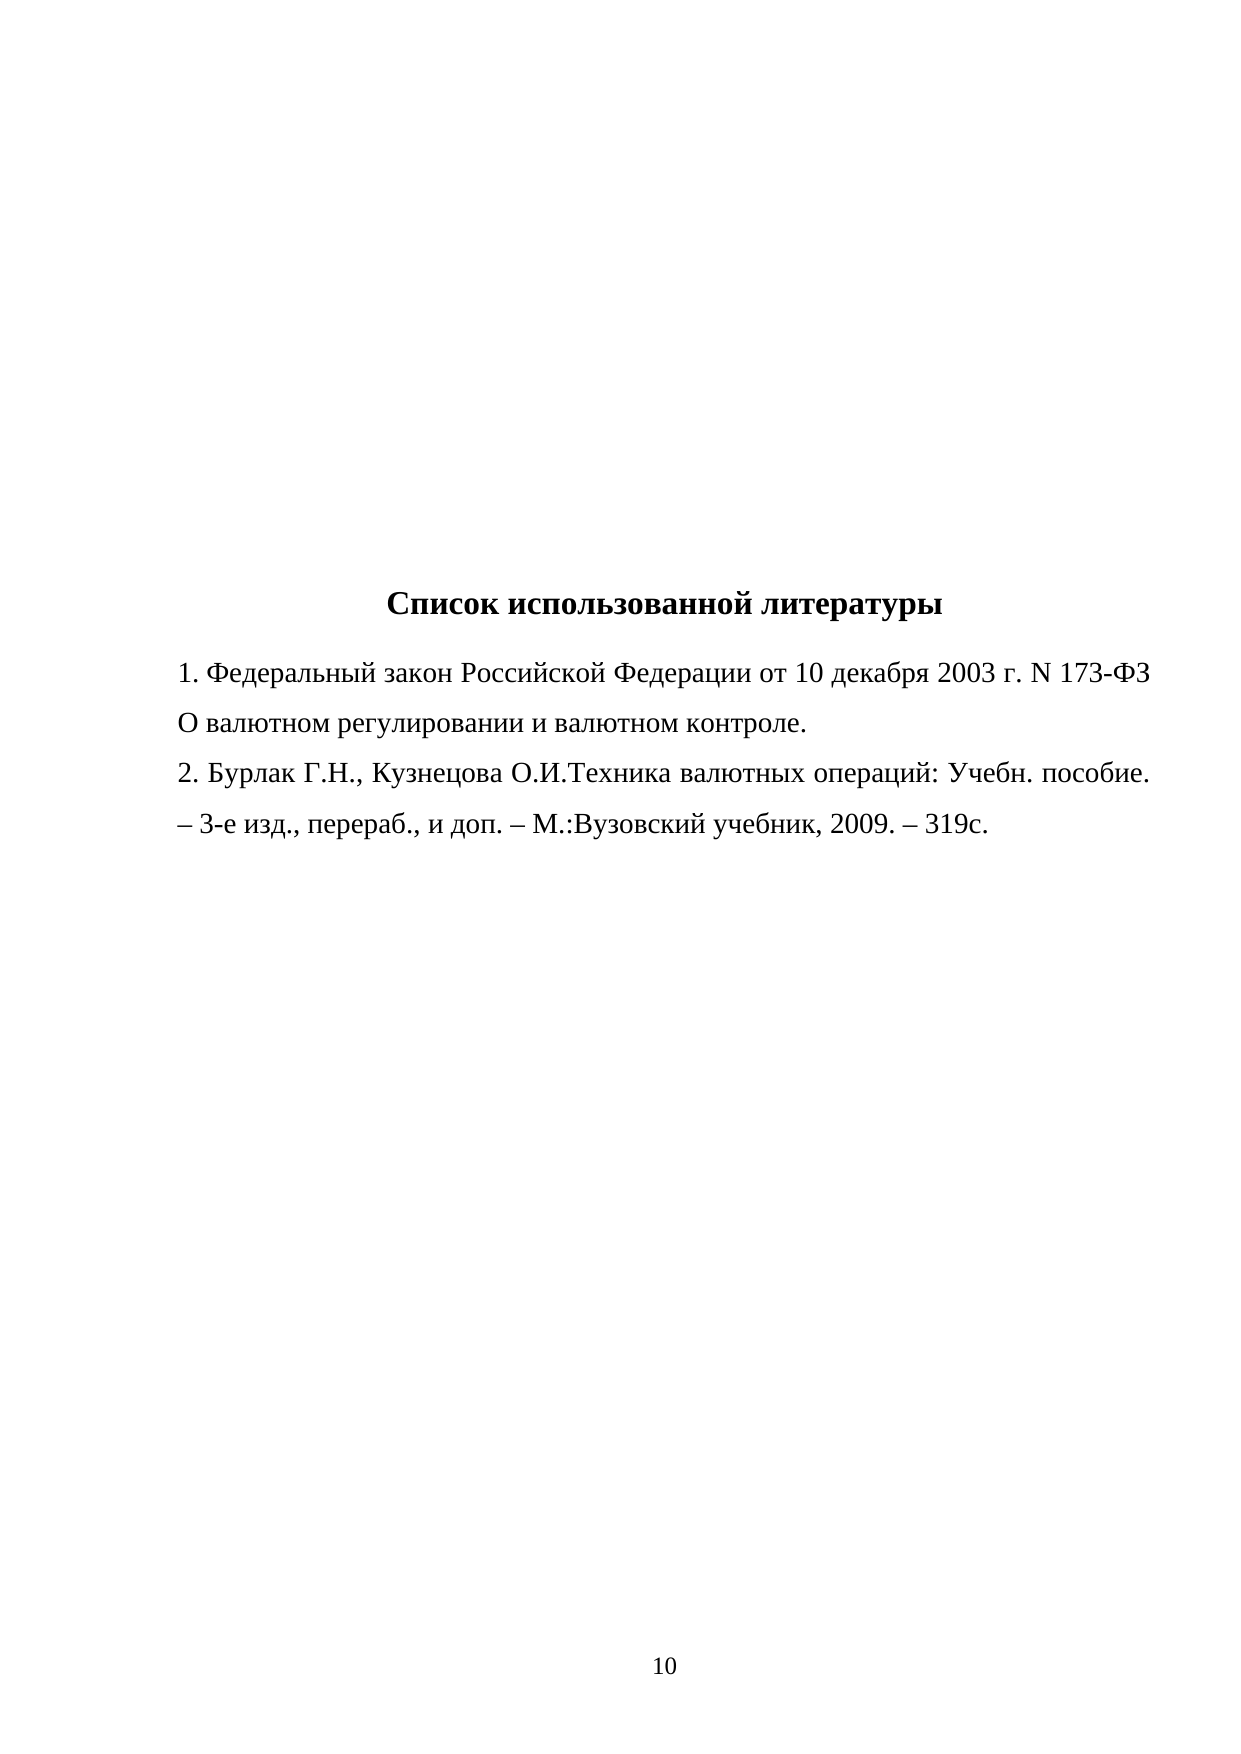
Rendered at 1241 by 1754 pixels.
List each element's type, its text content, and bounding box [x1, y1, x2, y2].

text 1. Федеральный закон Российской Федерации от 10 декабря . N 173-ФЗ О валютном регулировании и валютном контроле. [177, 655, 1152, 739]
text 2. Бурлак Г.Н., Кузнецова О.И.Техника валютных операций: Учебн. пособие. – 3-е изд., перераб., и доп. – М.:Вузовский учебник, 2009. – 319с. [177, 755, 1152, 839]
text Список использованной литературы [177, 583, 1152, 621]
